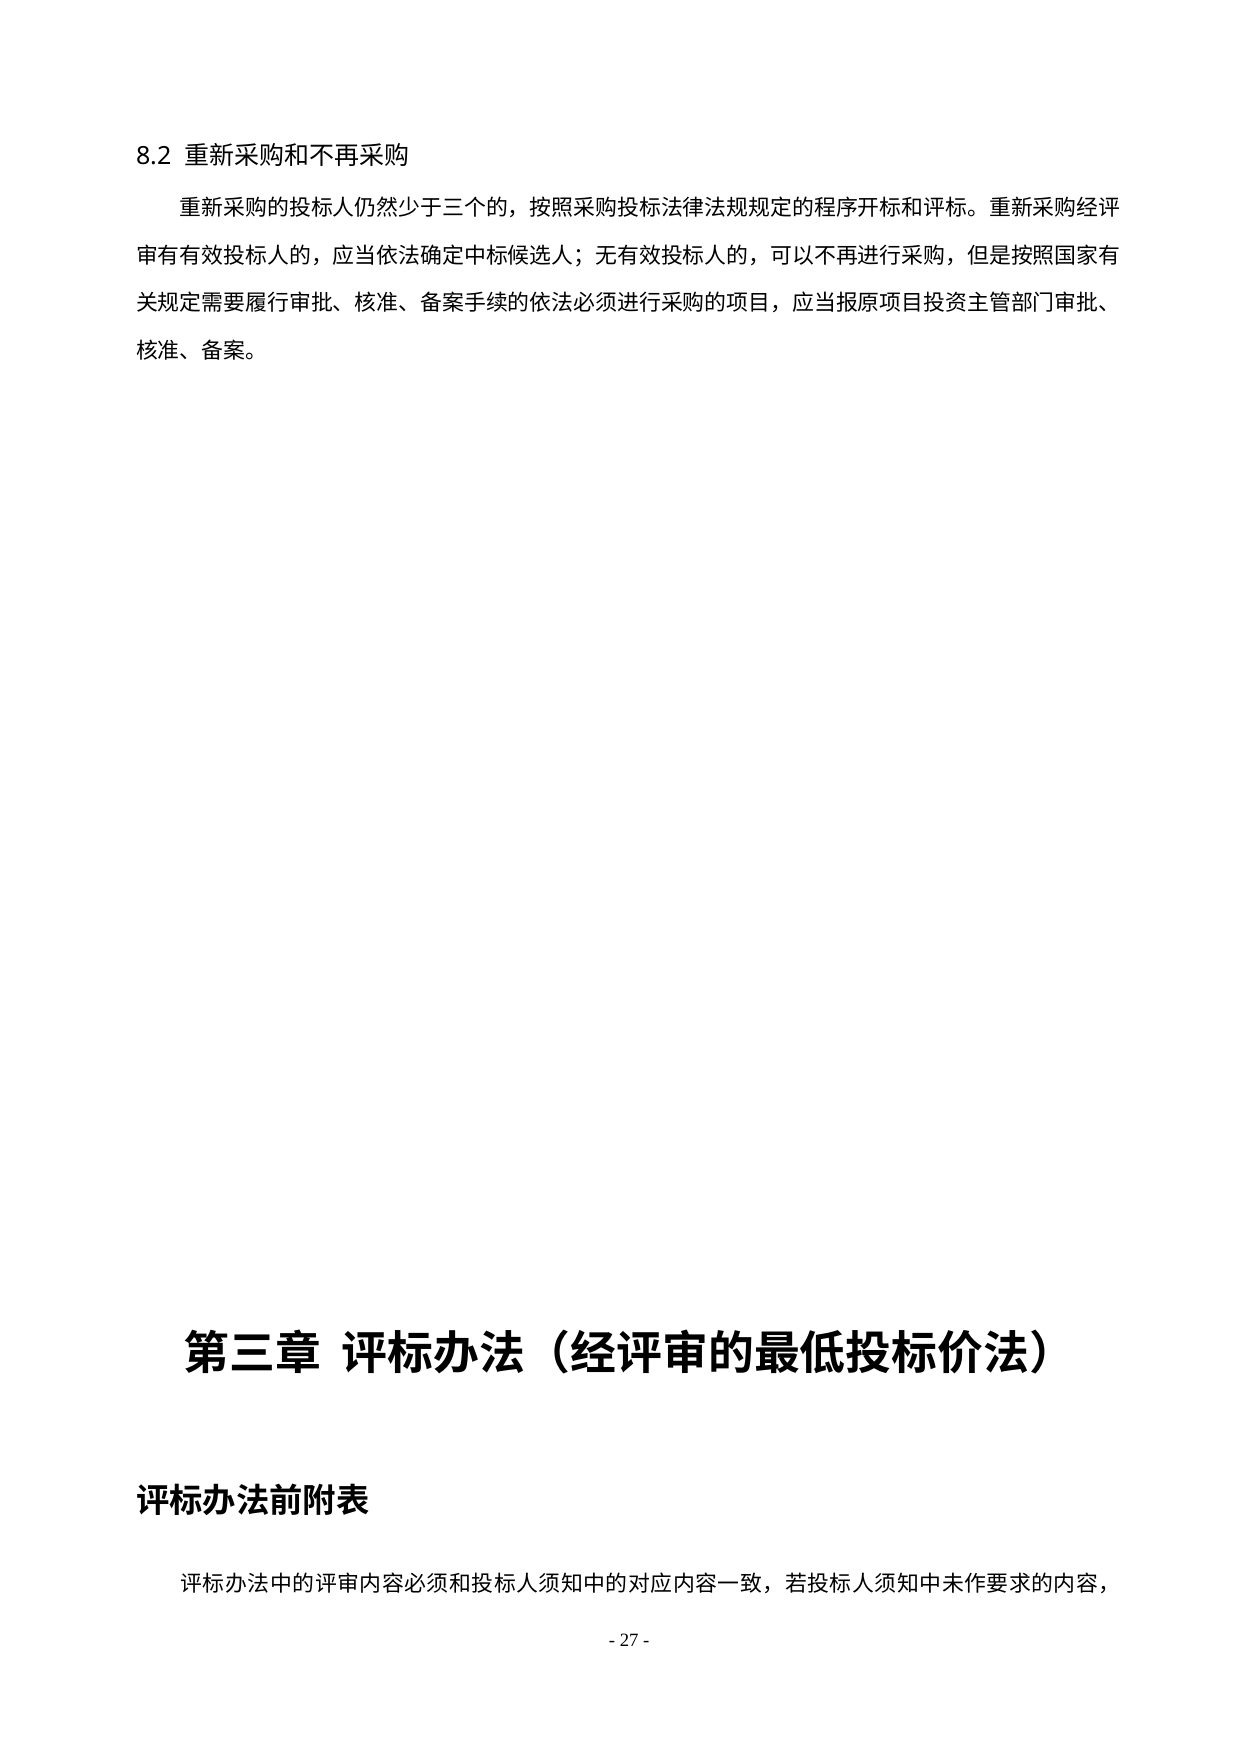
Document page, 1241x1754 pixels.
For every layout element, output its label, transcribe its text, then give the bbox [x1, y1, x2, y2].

text 评标办法前附表 [136, 1466, 1122, 1531]
text 评标办法中的评审内容必须和投标人须知中的对应内容一致，若投标人须知中未作要求的内容，不得列入评标办法作为评定依据。 [136, 1565, 1122, 1598]
subtitle 第三章 评标办法（经评审的最低投标价法） [136, 1301, 1122, 1398]
text 重新采购的投标人仍然少于三个的，按照采购投标法律法规规定的程序开标和评标。重新采购经评审有有效投标人的，应当依法确定中标候选人；无有效投标人的，可以不再进行采购，但是按照国家有关规定需要履行审批、核准、备案手续的依法必须进行采购的项目，应当报原项目投资主管部门审批、核准、备案。 [136, 190, 1122, 364]
subtitle 8.2 重新采购和不再采购 [136, 136, 1122, 172]
